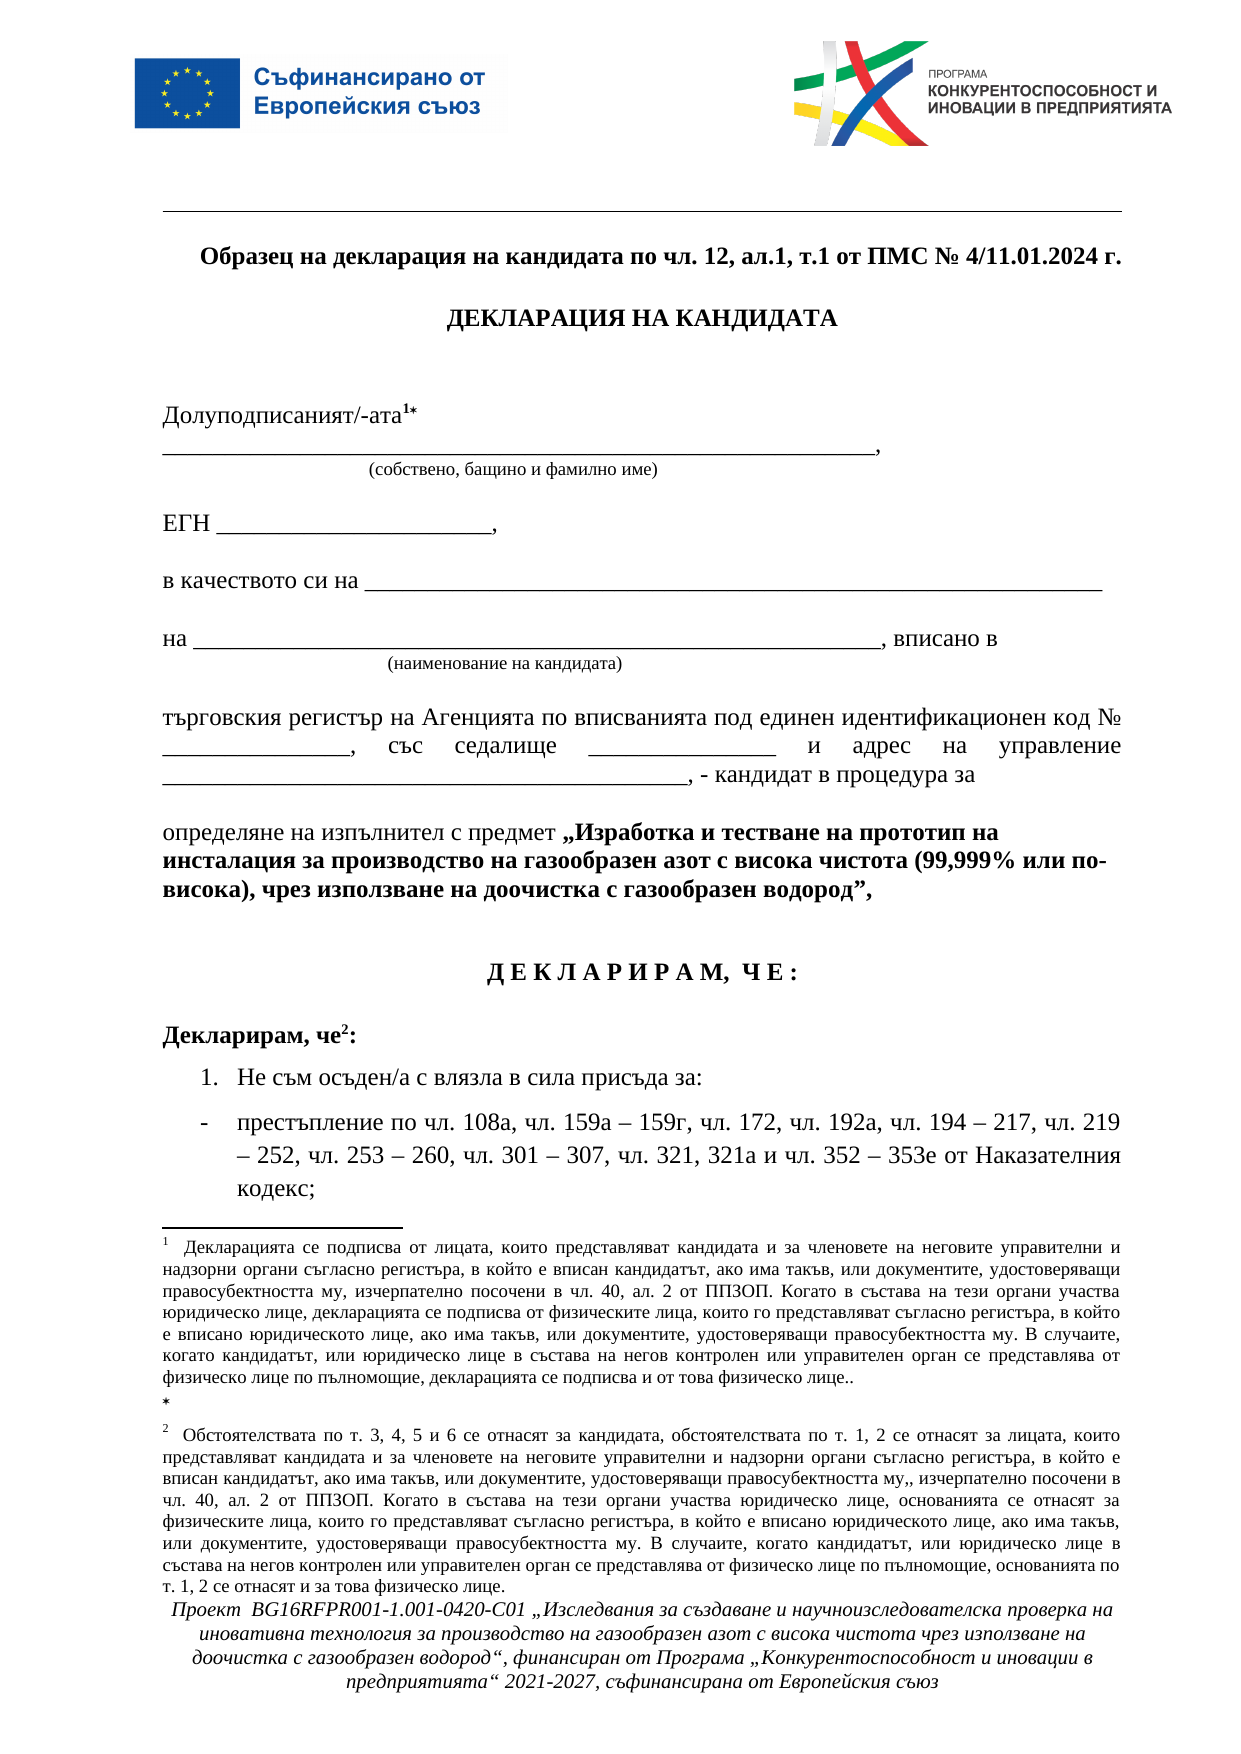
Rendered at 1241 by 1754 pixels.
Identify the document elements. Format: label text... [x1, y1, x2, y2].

text в качеството си на ___________________________________________________________ [162, 565, 1122, 594]
text на _______________________________________________________, вписано в [162, 623, 1122, 652]
picture [794, 41, 1172, 146]
list Не съм осъден/а с влязла в сила присъда за: [200, 1062, 1122, 1091]
text _________________________________________________________, [162, 429, 1122, 457]
text определяне на изпълнител с предмет „Изработка и тестване на прототип на инсталация за производство на газообразен азот с висока чистота (99,999% или по-висока), чрез използване на доочистка с газообразен водород”, [162, 817, 1122, 903]
subtitle ДЕКЛАРАЦИЯ НА КАНДИДАТА [162, 303, 1122, 332]
text (наименование на кандидата) [162, 652, 1122, 673]
picture [130, 54, 508, 133]
text (собствено, бащино и фамилно име) [162, 457, 1122, 479]
text ЕГН ______________________, [162, 508, 1122, 537]
text Долуподписаният/-ата [162, 400, 1122, 429]
subtitle Д Е К Л А Р И Р А М, Ч Е : [162, 957, 1122, 986]
text Декларирам, че: [162, 1021, 1122, 1049]
list престъпление по чл. 108а, чл. 159а – 159г, чл. 172, чл. 192а, чл. 194 – 217, чл. 219 – 252, чл. 253 – 260, чл. 301 – 307, чл. 321, 321а и чл. 352 – 353е от Наказателния кодекс; [200, 1107, 1122, 1202]
text Образец на декларация на кандидата по чл. 12, ал.1, т.1 от ПМС № 4/11.01.2024 г. [162, 241, 1122, 269]
text търговския регистър на Агенцията по вписванията под единен идентификационен код № _______________, със седалище _______________ и адрес на управление __________________________________________, - кандидат в процедура за [162, 702, 1122, 788]
